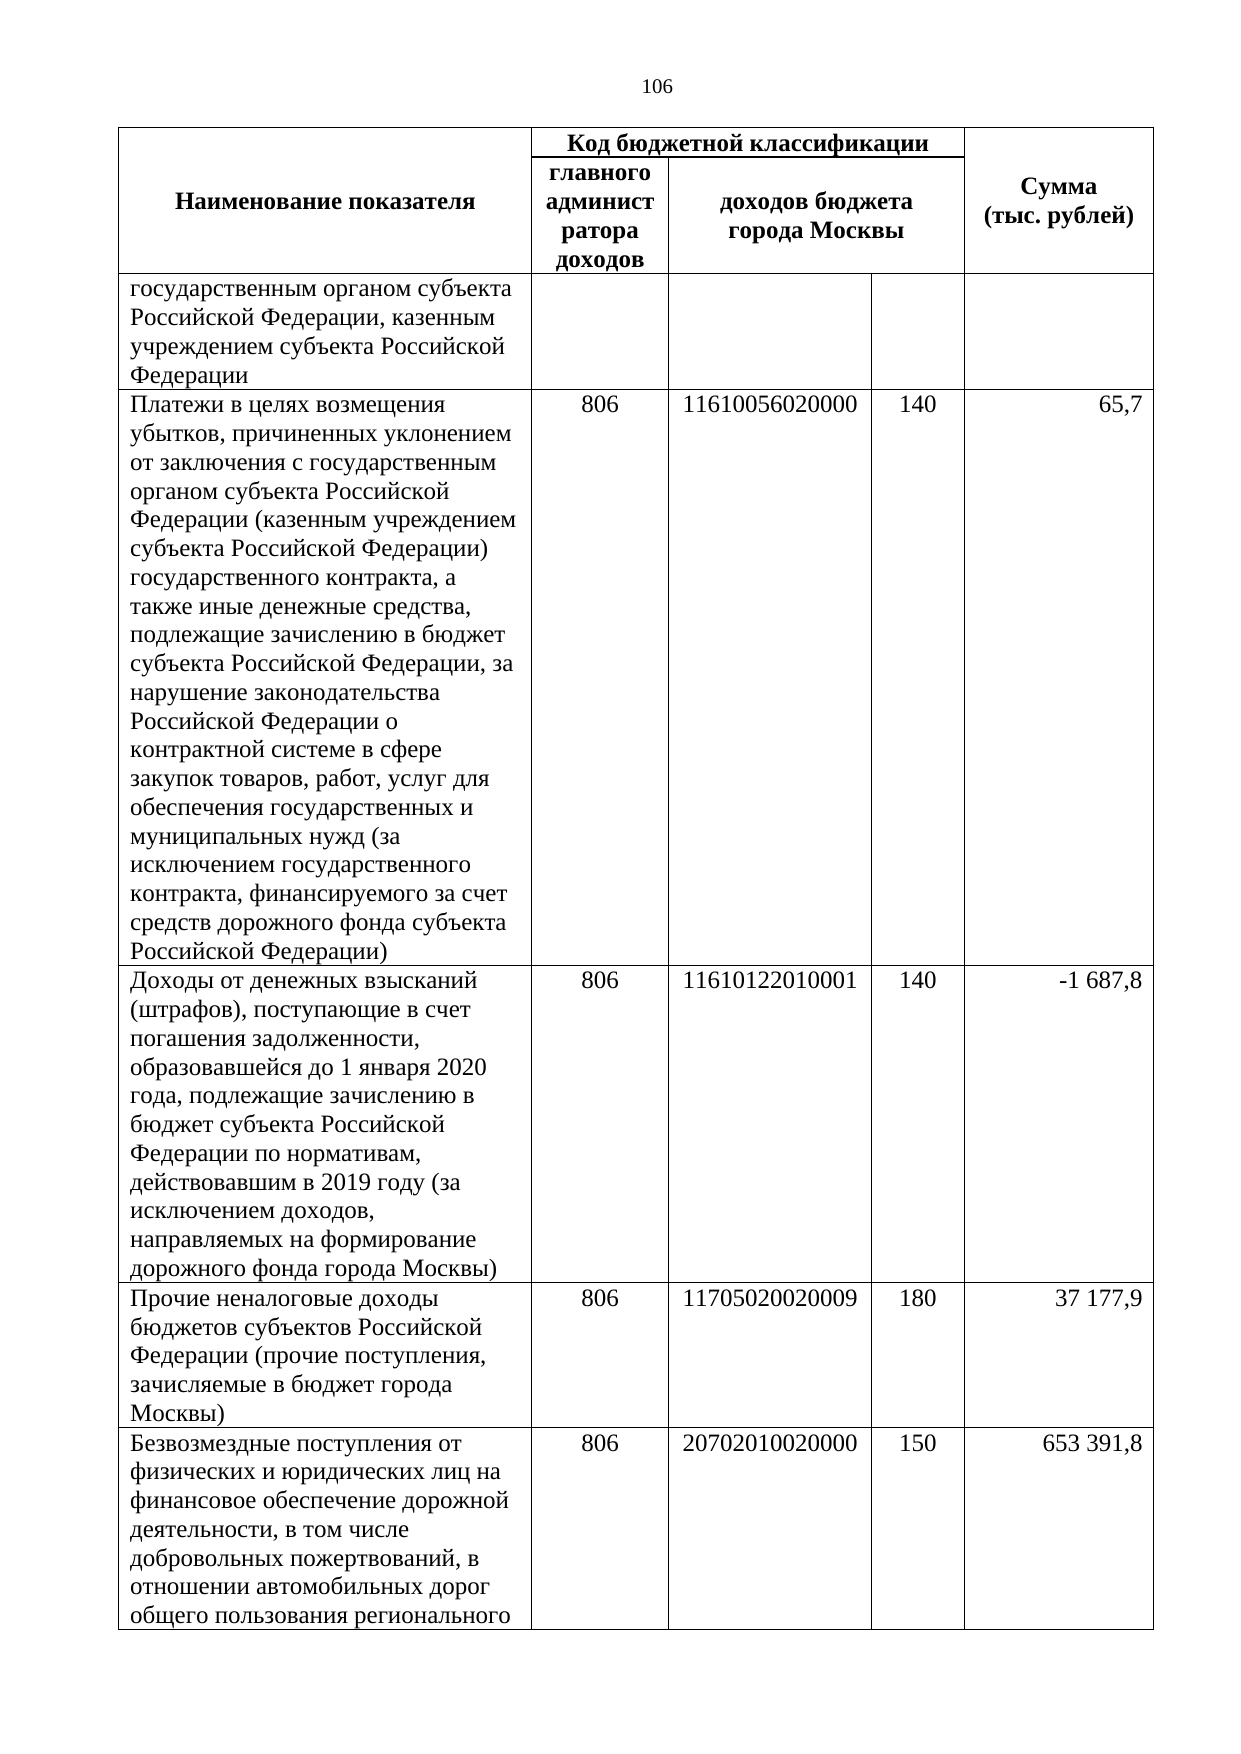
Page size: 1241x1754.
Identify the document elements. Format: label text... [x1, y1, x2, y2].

table_header Код бюджетной классификации [532, 128, 964, 156]
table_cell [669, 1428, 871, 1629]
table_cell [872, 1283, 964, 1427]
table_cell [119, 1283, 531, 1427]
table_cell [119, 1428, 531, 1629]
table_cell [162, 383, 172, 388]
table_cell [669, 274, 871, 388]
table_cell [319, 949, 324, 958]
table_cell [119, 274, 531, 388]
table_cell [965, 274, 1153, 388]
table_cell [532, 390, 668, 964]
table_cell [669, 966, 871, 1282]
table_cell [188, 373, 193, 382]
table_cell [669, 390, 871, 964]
table_cell главного администратора доходов [532, 158, 668, 272]
table_header Наименование показателя [119, 128, 531, 272]
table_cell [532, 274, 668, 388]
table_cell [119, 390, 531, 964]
table_header Сумма (тыс. рублей) [965, 128, 1153, 272]
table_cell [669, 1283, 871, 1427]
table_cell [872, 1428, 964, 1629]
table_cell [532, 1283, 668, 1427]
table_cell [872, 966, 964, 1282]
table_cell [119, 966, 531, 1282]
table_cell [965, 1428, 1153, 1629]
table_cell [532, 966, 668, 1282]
table_cell доходов бюджета города Москвы [669, 158, 964, 272]
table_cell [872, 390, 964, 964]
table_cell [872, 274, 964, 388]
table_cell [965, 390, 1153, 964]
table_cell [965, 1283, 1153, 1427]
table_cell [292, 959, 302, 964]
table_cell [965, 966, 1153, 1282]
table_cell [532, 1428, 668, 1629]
